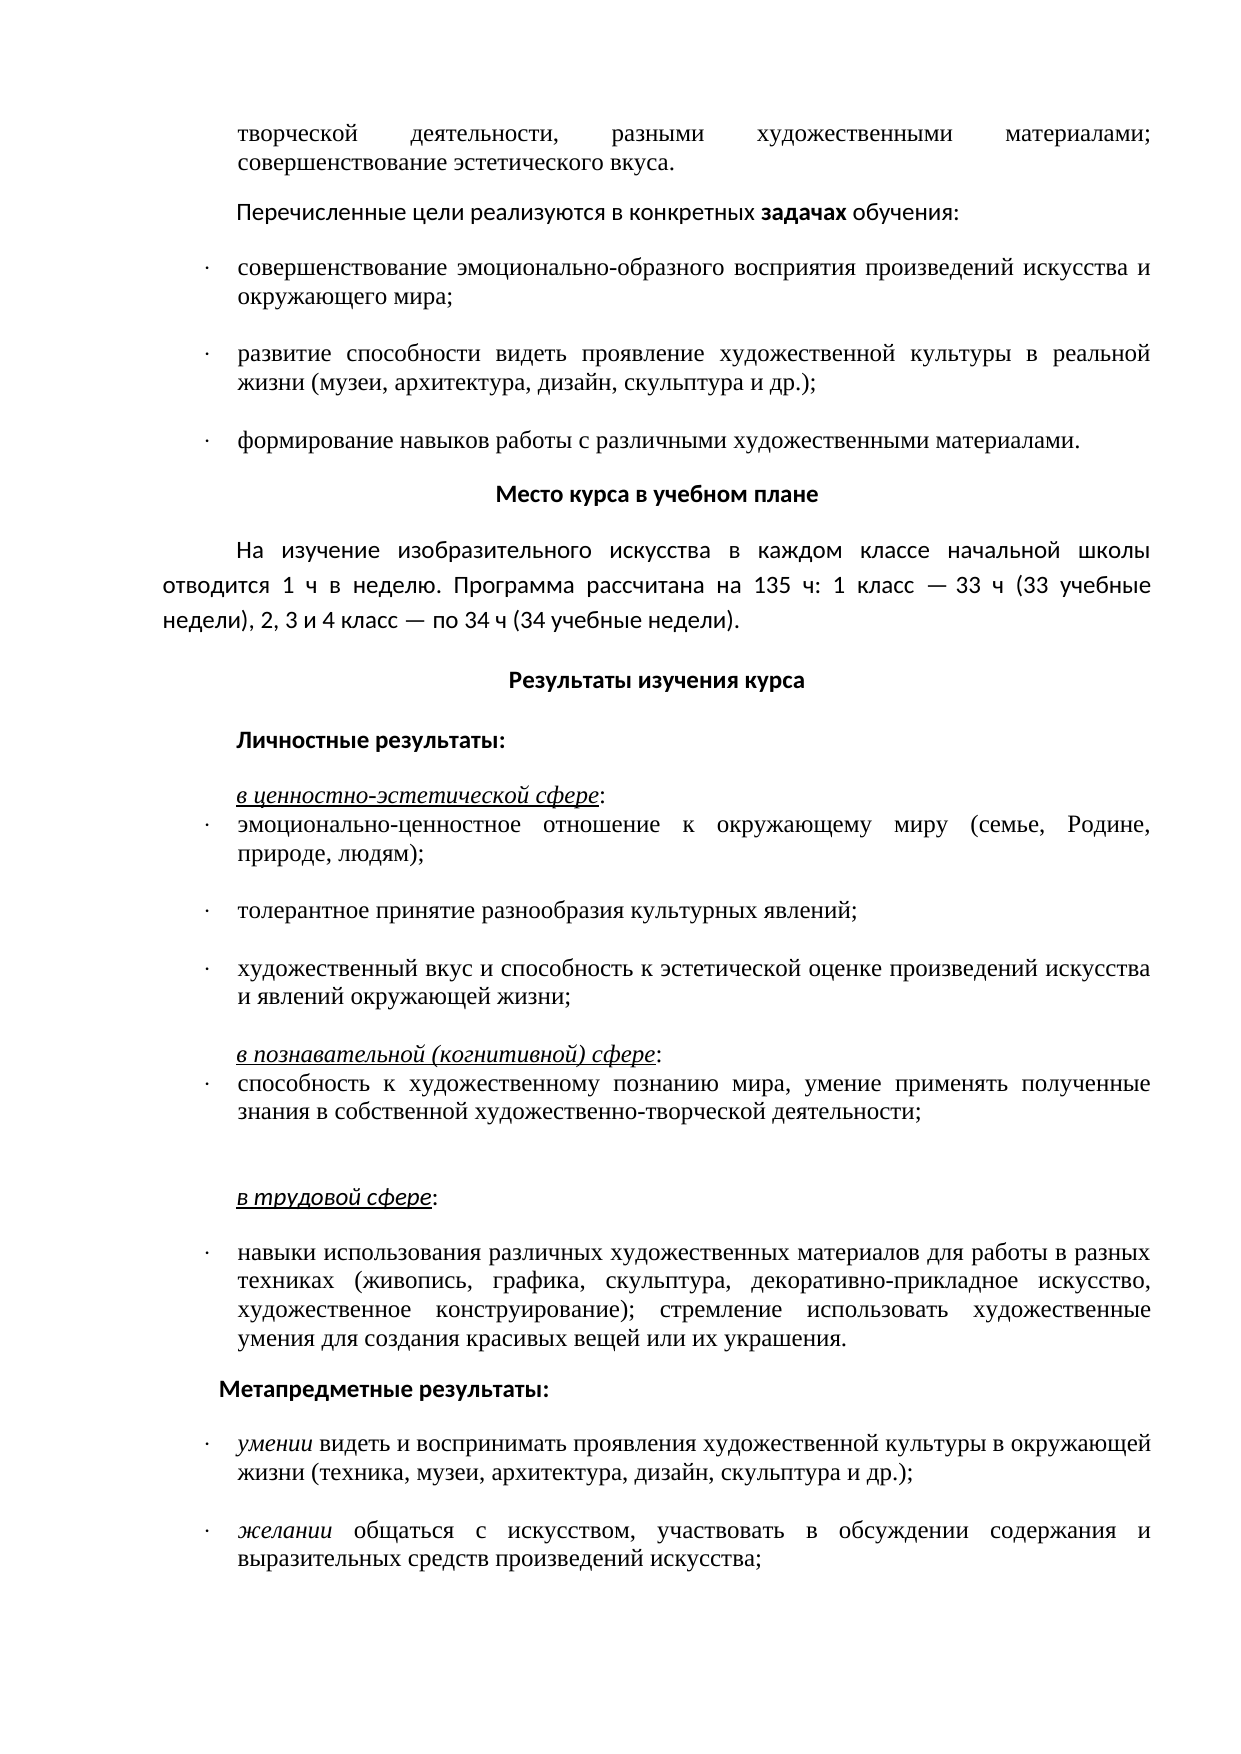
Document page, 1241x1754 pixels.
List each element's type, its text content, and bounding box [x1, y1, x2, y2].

list умении видеть и воспринимать проявления художественной культуры в окружающей жизни (техника, музеи, архитектура, дизайн, скульптура и др.); [200, 1428, 1152, 1486]
list в ценностно-эстетической сфере: [236, 780, 1152, 809]
list развитие способности видеть проявление художественной культуры в реальной жизни (музеи, архитектура, дизайн, скульптура и др.); [200, 338, 1152, 396]
text Метапредметные результаты: [162, 1373, 1152, 1403]
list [200, 118, 1152, 176]
text Перечисленные цели реализуются в конкретных задачах обучения: [162, 196, 1152, 227]
text На изучение изобразительного искусства в каждом классе начальной школы отводится 1 ч в неделю. Программа рассчитана на 135 ч: 1 класс — 33 ч (33 учебные недели), 2, 3 и 4 класс — по 34 ч (34 учебные недели). [162, 534, 1152, 635]
list толерантное принятие разнообразия культурных явлений; [200, 895, 1152, 924]
text Личностные результаты: [162, 724, 1152, 755]
text Место курса в учебном плане [162, 478, 1152, 509]
list желании общаться с искусством, участвовать в обсуждении содержания и выразительных средств произведений искусства; [200, 1515, 1152, 1572]
list художественный вкус и способность к эстетической оценке произведений искусства и явлений окружающей жизни; [200, 953, 1152, 1010]
text Результаты изучения курса [162, 664, 1152, 695]
list навыки использования различных художественных материалов для работы в разных техниках (живопись, графика, скульптура, декоративно-прикладное искусство, художественное конструирование); стремление использовать художественные умения для создания красивых вещей или их украшения. [200, 1237, 1152, 1352]
list формирование навыков работы с различными художественными материалами. [200, 425, 1152, 453]
list способность к художественному познанию мира, умение применять полученные знания в собственной художественно-творческой деятельности; [200, 1068, 1152, 1125]
list совершенствование эмоционально-образного восприятия произведений искусства и окружающего мира; [200, 252, 1152, 310]
text в трудовой сфере: [162, 1181, 1152, 1212]
list эмоционально-ценностное отношение к окружающему миру (семье, Родине, природе, людям); [200, 809, 1152, 866]
list в познавательной (когнитивной) сфере: [236, 1039, 1152, 1068]
